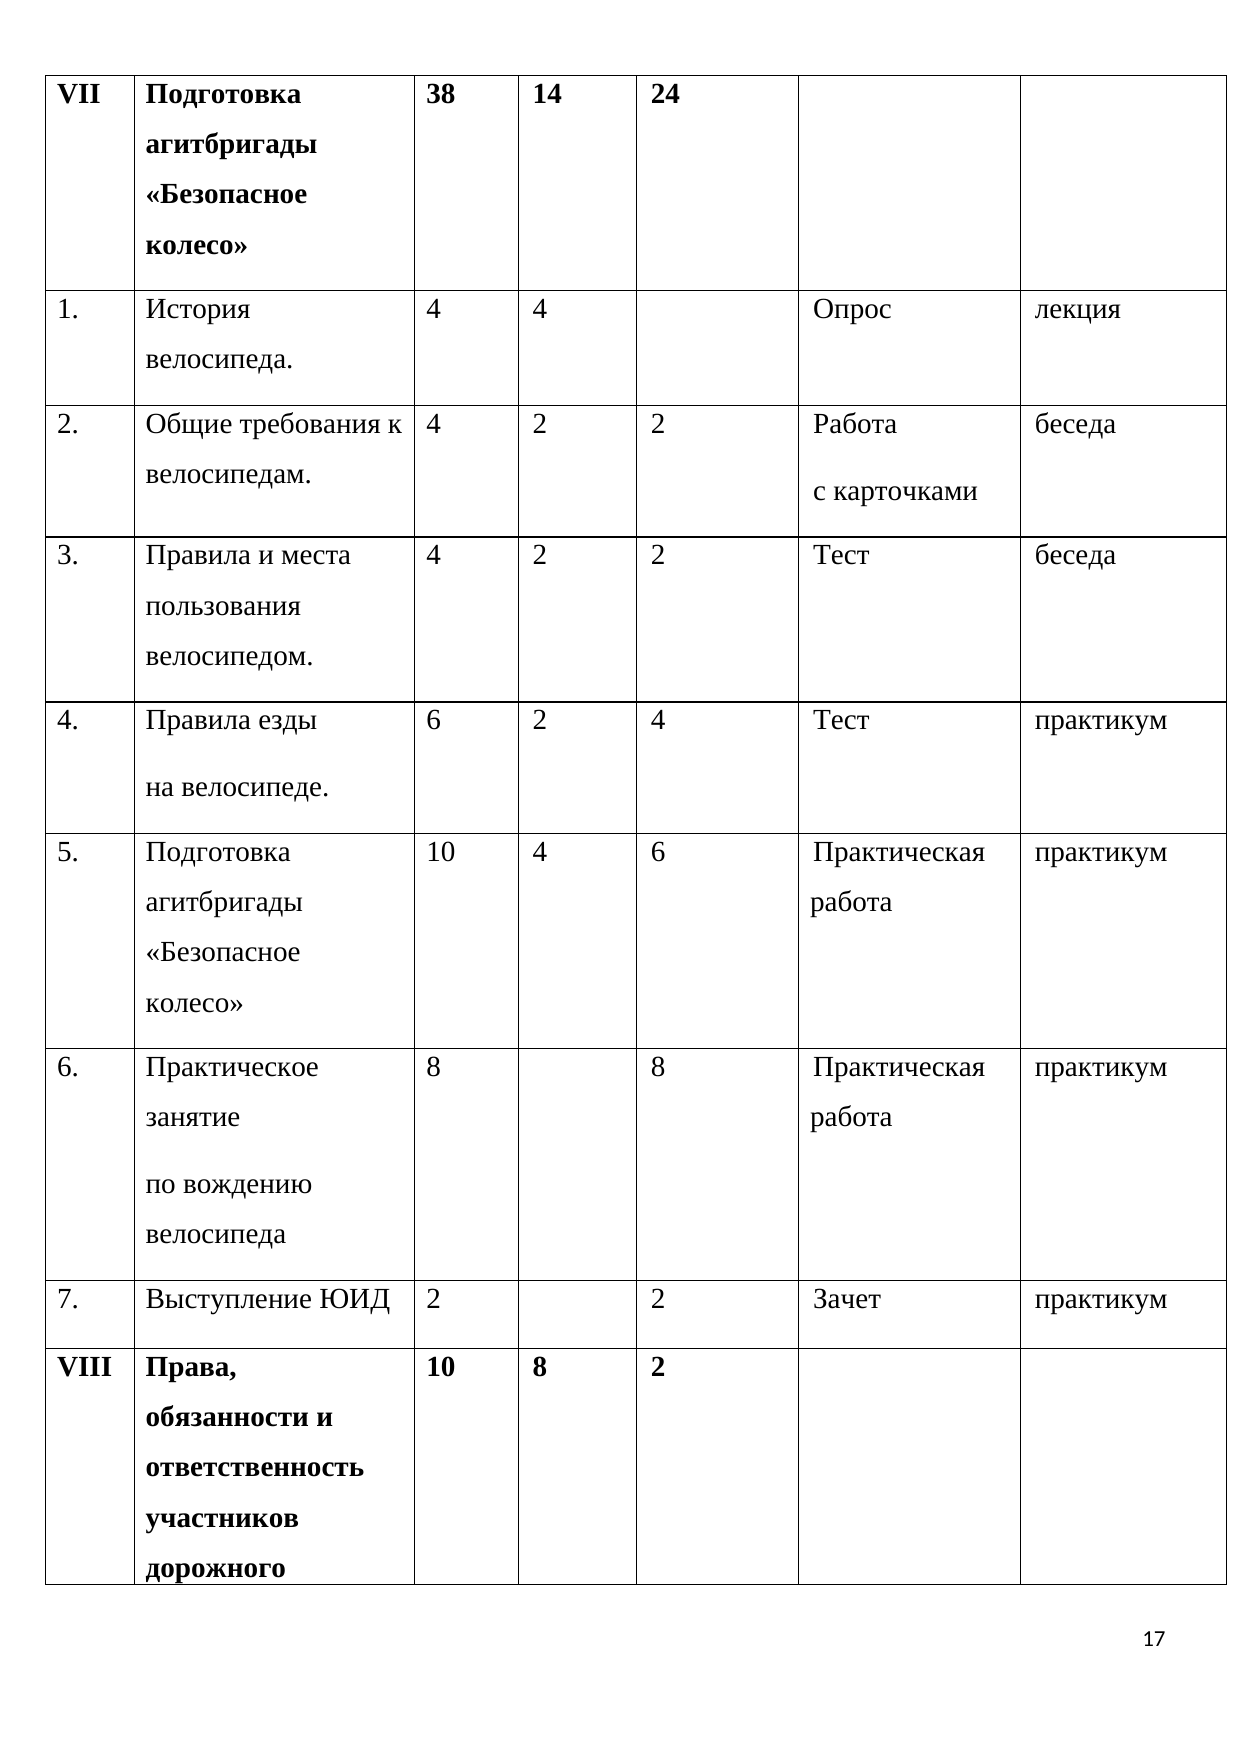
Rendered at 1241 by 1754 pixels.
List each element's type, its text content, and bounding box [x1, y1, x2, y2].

table_cell [519, 1049, 636, 1280]
table_cell 10 [415, 1349, 518, 1584]
table_cell Правила и места пользования велосипедом. [135, 538, 414, 701]
table_cell Подготовка агитбригады «Безопасное колесо» [135, 834, 414, 1048]
table_cell [799, 1349, 1020, 1584]
table_cell История велосипеда. [135, 291, 414, 405]
table_cell Подготовка агитбригады «Безопасное колесо» [135, 76, 414, 290]
table_cell 2. [46, 406, 134, 536]
table_cell [1021, 1349, 1226, 1584]
table_cell VIII [46, 1349, 134, 1584]
table_cell 2 [637, 1349, 798, 1584]
table_cell 2 [519, 703, 636, 833]
table_cell 4 [519, 291, 636, 405]
table_cell 6 [637, 834, 798, 1048]
table_cell 4 [415, 538, 518, 701]
table_cell 14 [519, 76, 636, 290]
table_cell Тест [799, 703, 1020, 833]
table_cell 4 [637, 703, 798, 833]
table_cell 2 [415, 1281, 518, 1348]
table_cell Общие требования к велосипедам. [135, 406, 414, 536]
table_cell Правила езды на велосипеде. [135, 703, 414, 833]
table_cell 2 [637, 538, 798, 701]
table_cell [1021, 76, 1226, 290]
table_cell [135, 1349, 414, 1584]
table_cell Выступление ЮИД [135, 1281, 414, 1348]
table_cell Практическое занятие по вождению велосипеда [135, 1049, 414, 1280]
table_cell 8 [519, 1349, 636, 1584]
table_cell Практическая работа [799, 834, 1020, 1048]
table_cell 7. [46, 1281, 134, 1348]
table_cell лекция [1021, 291, 1226, 405]
table_cell 4. [46, 703, 134, 833]
table_cell 1. [46, 291, 134, 405]
table_cell 4 [519, 834, 636, 1048]
table_cell беседа [1021, 406, 1226, 536]
table_cell Тест [799, 538, 1020, 701]
table_cell 5. [46, 834, 134, 1048]
table_cell VII [46, 76, 134, 290]
table_cell 2 [637, 406, 798, 536]
table_cell 38 [415, 76, 518, 290]
table_cell Зачет [799, 1281, 1020, 1348]
table_cell 24 [637, 76, 798, 290]
table_cell [519, 1281, 636, 1348]
table_cell практикум [1021, 1281, 1226, 1348]
table_cell [637, 291, 798, 405]
table_cell [799, 76, 1020, 290]
table_cell 4 [415, 406, 518, 536]
table_cell практикум [1021, 834, 1226, 1048]
table_cell 10 [415, 834, 518, 1048]
table_cell практикум [1021, 1049, 1226, 1280]
table_cell 2 [519, 538, 636, 701]
table_cell 2 [637, 1281, 798, 1348]
table_cell 8 [415, 1049, 518, 1280]
table_cell 6. [46, 1049, 134, 1280]
table_cell 6 [415, 703, 518, 833]
table_cell 2 [519, 406, 636, 536]
table_cell Практическая работа [799, 1049, 1020, 1280]
table_cell 4 [415, 291, 518, 405]
table_cell беседа [1021, 538, 1226, 701]
table_cell 8 [637, 1049, 798, 1280]
table_cell практикум [1021, 703, 1226, 833]
table_cell Работа с карточками [799, 406, 1020, 536]
table_cell Опрос [799, 291, 1020, 405]
table_cell 3. [46, 538, 134, 701]
